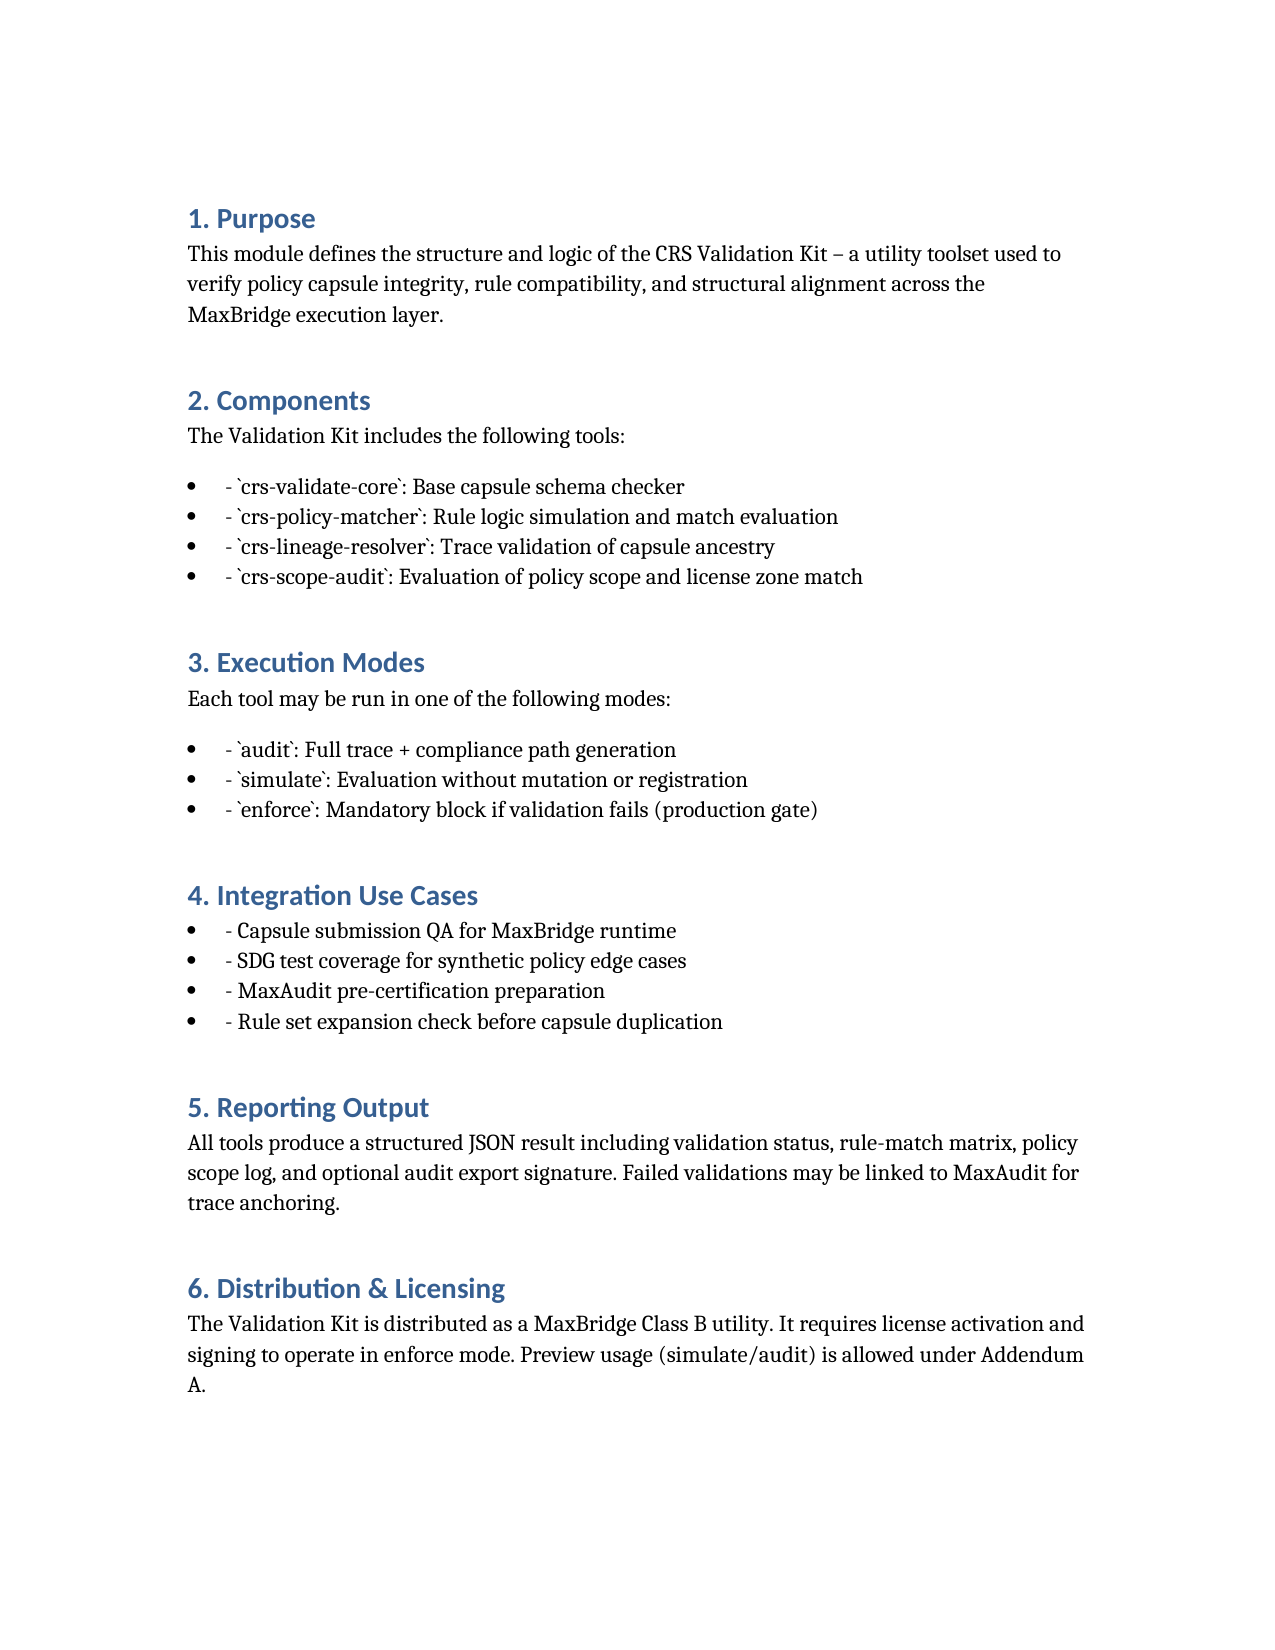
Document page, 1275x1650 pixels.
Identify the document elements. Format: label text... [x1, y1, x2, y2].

subtitle 5. Reporting Output [187, 1089, 1087, 1124]
list - `crs-validate-core`: Base capsule schema checker [187, 473, 1087, 500]
text The Validation Kit is distributed as a MaxBridge Class B utility. It requires license activation and signing to operate in enforce mode. Preview usage (simulate/audit) is allowed under Addendum A. [187, 1311, 1087, 1398]
list - MaxAudit pre-certification preparation [187, 978, 1087, 1005]
list - `enforce`: Mandatory block if validation fails (production gate) [187, 797, 1087, 823]
subtitle 3. Execution Modes [187, 644, 1087, 680]
text Each tool may be run in one of the following modes: [187, 685, 1087, 712]
list - `audit`: Full trace + compliance path generation [187, 736, 1087, 763]
list - `crs-lineage-resolver`: Trace validation of capsule ancestry [187, 534, 1087, 560]
text This module defines the structure and logic of the CRS Validation Kit – a utility toolset used to verify policy capsule integrity, rule compatibility, and structural alignment across the MaxBridge execution layer. [187, 241, 1087, 328]
text The Validation Kit includes the following tools: [187, 422, 1087, 449]
subtitle 2. Components [187, 382, 1087, 417]
list - SDG test coverage for synthetic policy edge cases [187, 948, 1087, 974]
subtitle 4. Integration Use Cases [187, 877, 1087, 913]
subtitle 6. Distribution & Licensing [187, 1270, 1087, 1306]
subtitle 1. Purpose [187, 200, 1087, 236]
list - Capsule submission QA for MaxBridge runtime [187, 918, 1087, 944]
list - `crs-scope-audit`: Evaluation of policy scope and license zone match [187, 564, 1087, 591]
list - `crs-policy-matcher`: Rule logic simulation and match evaluation [187, 504, 1087, 530]
text All tools produce a structured JSON result including validation status, rule-match matrix, policy scope log, and optional audit export signature. Failed validations may be linked to MaxAudit for trace anchoring. [187, 1130, 1087, 1216]
list - Rule set expansion check before capsule duplication [187, 1008, 1087, 1035]
list - `simulate`: Evaluation without mutation or registration [187, 767, 1087, 793]
